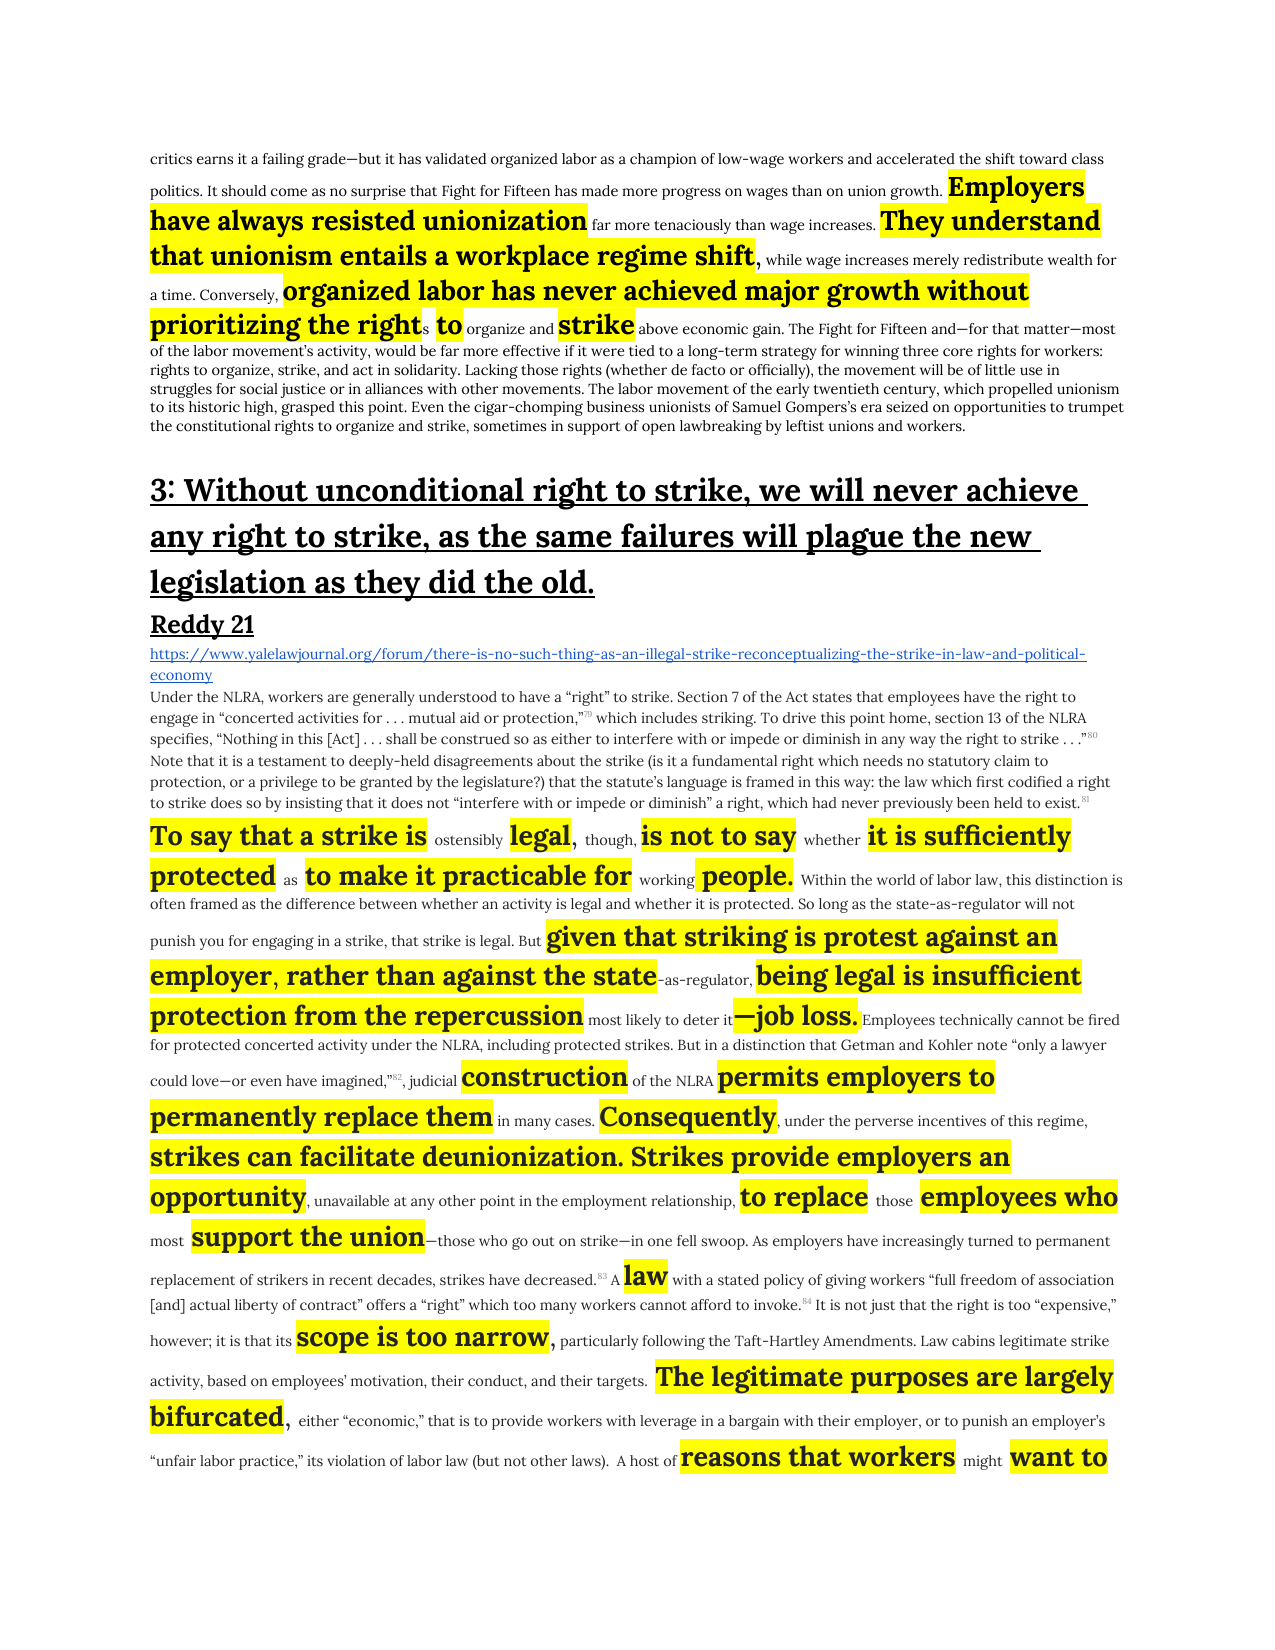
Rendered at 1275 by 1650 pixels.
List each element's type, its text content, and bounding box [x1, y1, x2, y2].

subtitle 3: Without unconditional right to strike, we will never achieve any right to strike, as the same failures will plague the new legislation as they did the old. [150, 470, 1125, 602]
text https://www.yalelawjournal.org/forum/there-is-no-such-thing-as-an-illegal-strike-reconceptualizing-the-strike-in-law-and-political-economy [150, 644, 1125, 684]
subtitle Reddy 21 [150, 608, 1125, 640]
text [150, 150, 1125, 435]
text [150, 687, 1123, 1474]
